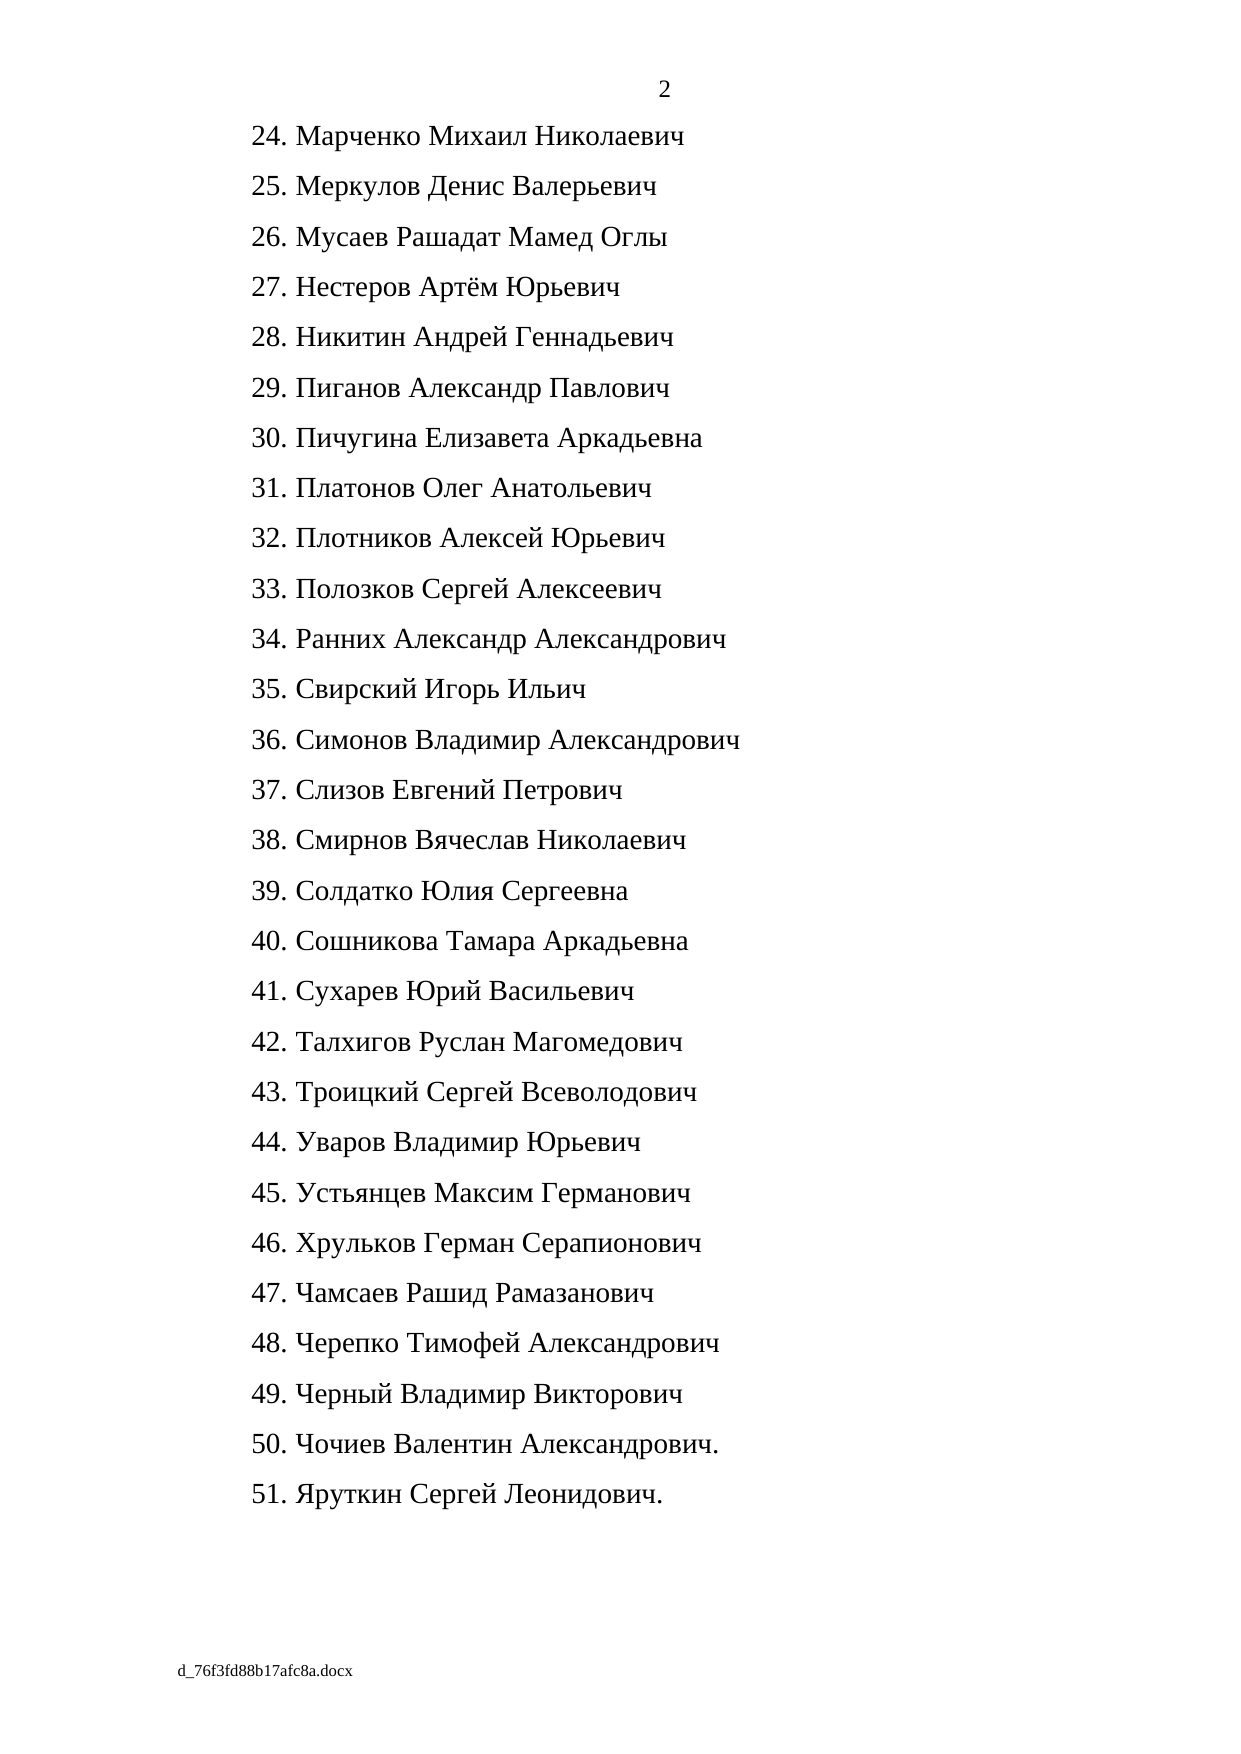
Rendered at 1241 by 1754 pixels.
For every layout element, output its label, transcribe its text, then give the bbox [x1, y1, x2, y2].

list Плотников Алексей Юрьевич [177, 521, 1152, 554]
list Чочиев Валентин Александрович. [177, 1426, 1152, 1460]
list Свирский Игорь Ильич [177, 672, 1152, 705]
list Пичугина Елизавета Аркадьевна [177, 420, 1152, 453]
list Нестеров Артём Юрьевич [177, 269, 1152, 303]
list Марченко Михаил Николаевич [177, 118, 1152, 152]
list Талхигов Руслан Магомедович [177, 1024, 1152, 1057]
list Слизов Евгений Петрович [177, 772, 1152, 806]
list Яруткин Сергей Леонидович. [177, 1477, 1152, 1510]
list Сухарев Юрий Васильевич [177, 973, 1152, 1007]
list Троицкий Сергей Всеволодович [177, 1074, 1152, 1108]
list Устьянцев Максим Германович [177, 1175, 1152, 1208]
list Хрульков Герман Серапионович [177, 1225, 1152, 1258]
list Чамсаев Рашид Рамазанович [177, 1275, 1152, 1309]
list Меркулов Денис Валерьевич [177, 168, 1152, 202]
list Никитин Андрей Геннадьевич [177, 319, 1152, 353]
list Сошникова Тамара Аркадьевна [177, 923, 1152, 957]
list Солдатко Юлия Сергеевна [177, 873, 1152, 906]
list Пиганов Александр Павлович [177, 370, 1152, 403]
list Мусаев Рашадат Мамед Оглы [177, 219, 1152, 252]
list Черепко Тимофей Александрович [177, 1326, 1152, 1359]
list Полозков Сергей Алексеевич [177, 571, 1152, 604]
list Ранних Александр Александрович [177, 621, 1152, 655]
list Черный Владимир Викторович [177, 1376, 1152, 1409]
list Платонов Олег Анатольевич [177, 470, 1152, 504]
list Уваров Владимир Юрьевич [177, 1124, 1152, 1158]
list Симонов Владимир Александрович [177, 722, 1152, 755]
list Смирнов Вячеслав Николаевич [177, 822, 1152, 856]
